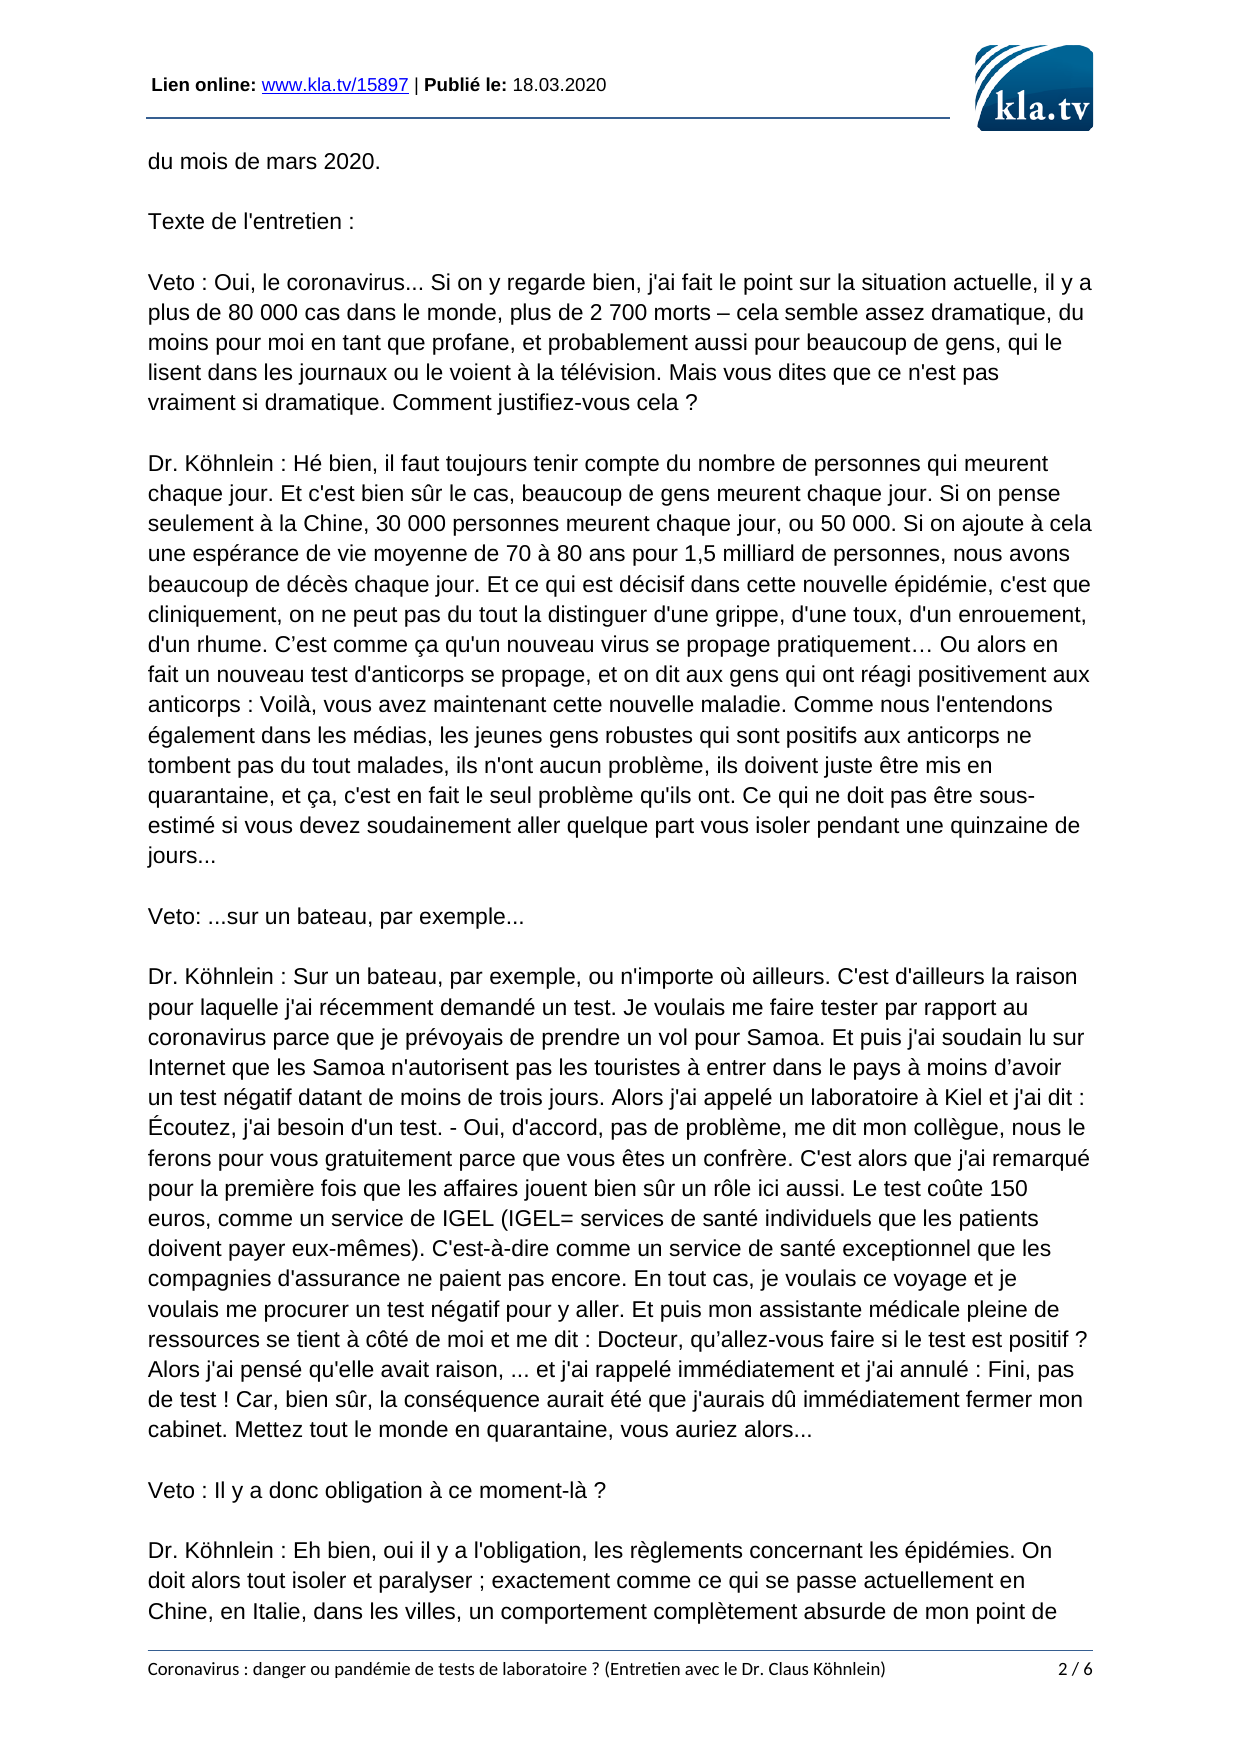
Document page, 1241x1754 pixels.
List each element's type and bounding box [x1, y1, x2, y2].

text [148, 148, 1093, 1624]
